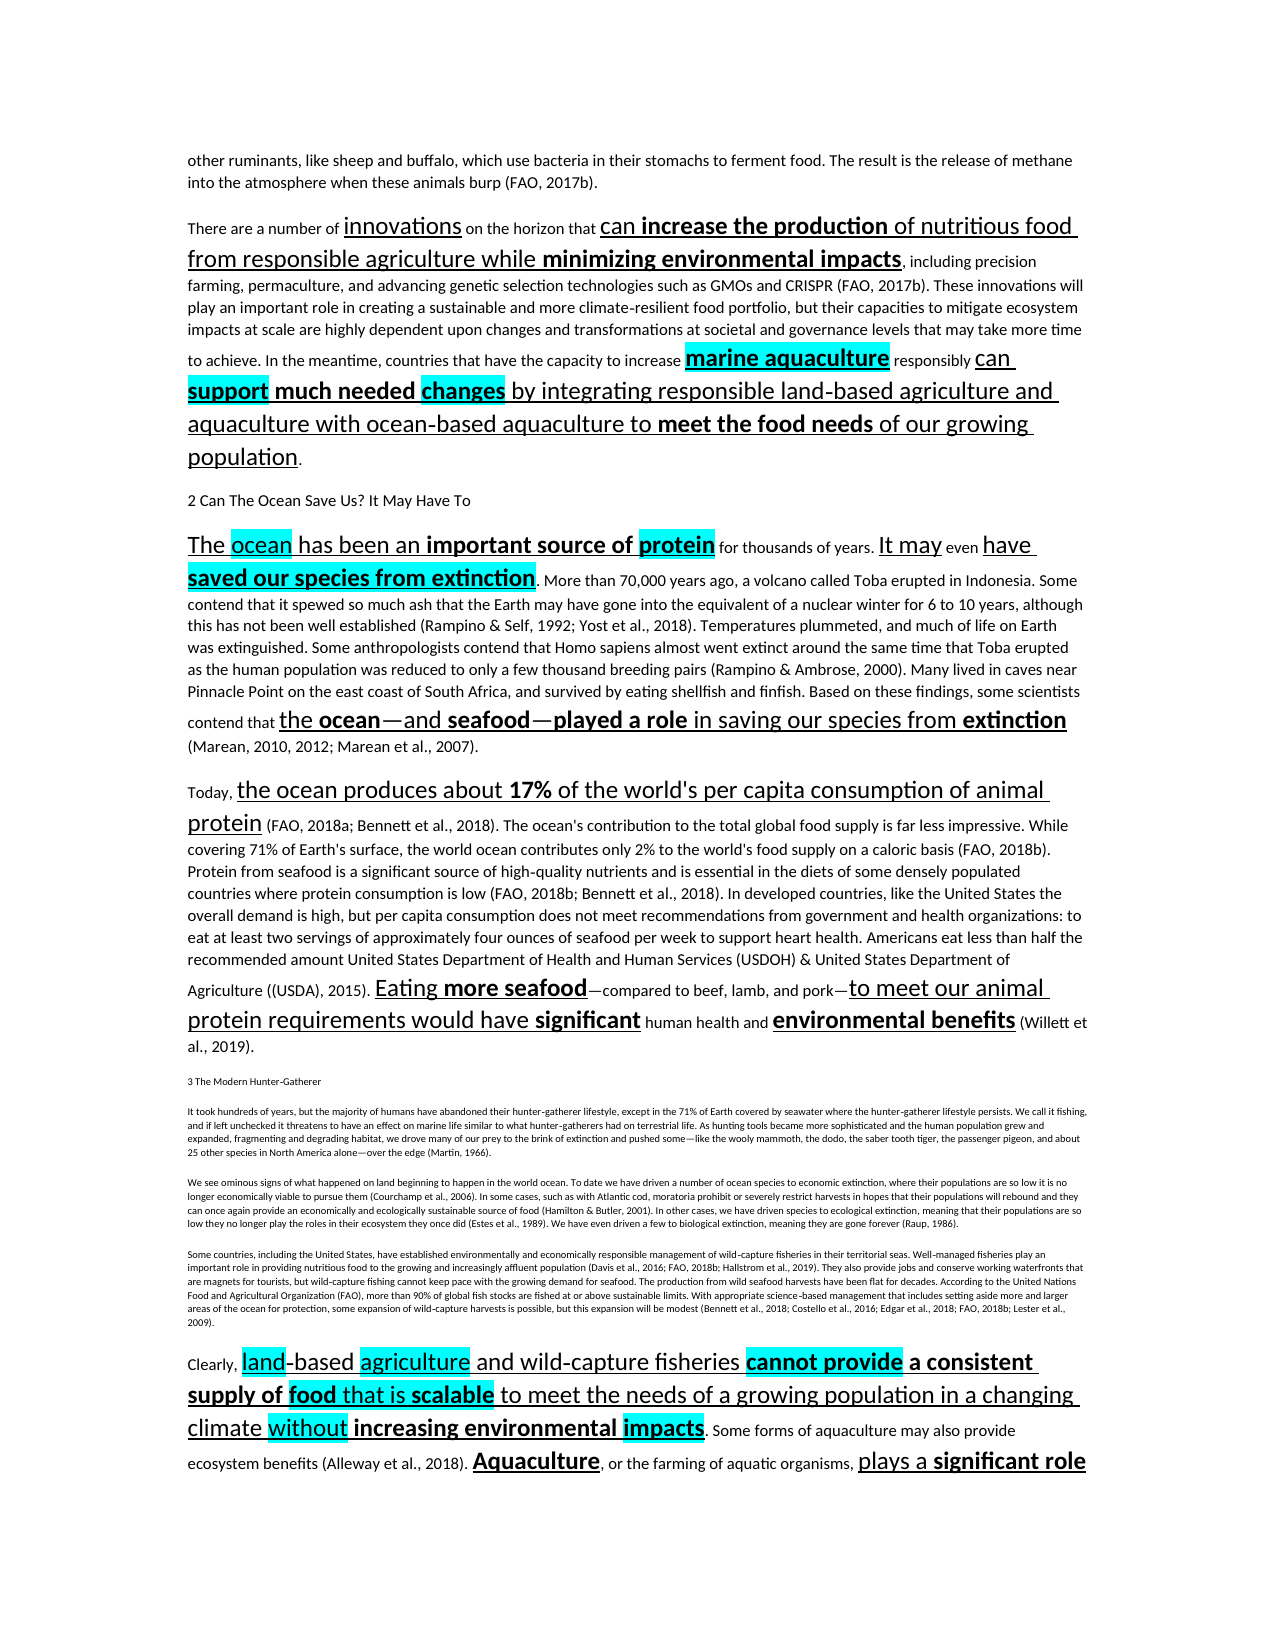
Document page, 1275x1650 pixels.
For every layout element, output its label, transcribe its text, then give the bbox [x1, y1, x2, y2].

text 3 The Modern Hunter‐Gatherer [187, 1075, 1087, 1088]
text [187, 150, 1087, 192]
text Today, the ocean produces about 17% of the world's per capita consumption of animal protein (FAO, 2018a; Bennett et al., 2018). The ocean's contribution to the total global food supply is far less impressive. While covering 71% of Earth's surface, the world ocean contributes only 2% to the world's food supply on a caloric basis (FAO, 2018b). Protein from seafood is a significant source of high‐quality nutrients and is essential in the diets of some densely populated countries where protein consumption is low (FAO, 2018b; Bennett et al., 2018). In developed countries, like the United States the overall demand is high, but per capita consumption does not meet recommendations from government and health organizations: to eat at least two servings of approximately four ounces of seafood per week to support heart health. Americans eat less than half the recommended amount United States Department of Health and Human Services (USDOH) & United States Department of Agriculture ((USDA), 2015). Eating more seafood—compared to beef, lamb, and pork—to meet our animal protein requirements would have significant human health and environmental benefits (Willett et al., 2019). [187, 774, 1087, 1057]
text There are a number of innovations on the horizon that can increase the production of nutritious food from responsible agriculture while minimizing environmental impacts, including precision farming, permaculture, and advancing genetic selection technologies such as GMOs and CRISPR (FAO, 2017b). These innovations will play an important role in creating a sustainable and more climate‐resilient food portfolio, but their capacities to mitigate ecosystem impacts at scale are highly dependent upon changes and transformations at societal and governance levels that may take more time to achieve. In the meantime, countries that have the capacity to increase marine aquaculture responsibly can support much needed changes by integrating responsible land‐based agriculture and aquaculture with ocean‐based aquaculture to meet the food needs of our growing population. [187, 210, 1087, 471]
text Some countries, including the United States, have established environmentally and economically responsible management of wild‐capture fisheries in their territorial seas. Well‐managed fisheries play an important role in providing nutritious food to the growing and increasingly affluent population (Davis et al., 2016; FAO, 2018b; Hallstrom et al., 2019). They also provide jobs and conserve working waterfronts that are magnets for tourists, but wild‐capture fishing cannot keep pace with the growing demand for seafood. The production from wild seafood harvests have been flat for decades. According to the United Nations Food and Agricultural Organization (FAO), more than 90% of global fish stocks are fished at or above sustainable limits. With appropriate science‐based management that includes setting aside more and larger areas of the ocean for protection, some expansion of wild‐capture harvests is possible, but this expansion will be modest (Bennett et al., 2018; Costello et al., 2016; Edgar et al., 2018; FAO, 2018b; Lester et al., 2009). [187, 1248, 1087, 1329]
text It took hundreds of years, but the majority of humans have abandoned their hunter‐gatherer lifestyle, except in the 71% of Earth covered by seawater where the hunter‐gatherer lifestyle persists. We call it fishing, and if left unchecked it threatens to have an effect on marine life similar to what hunter‐gatherers had on terrestrial life. As hunting tools became more sophisticated and the human population grew and expanded, fragmenting and degrading habitat, we drove many of our prey to the brink of extinction and pushed some—like the wooly mammoth, the dodo, the saber tooth tiger, the passenger pigeon, and about 25 other species in North America alone—over the edge (Martin, 1966). [187, 1106, 1087, 1159]
text The ocean has been an important source of protein for thousands of years. It may even have saved our species from extinction. More than 70,000 years ago, a volcano called Toba erupted in Indonesia. Some contend that it spewed so much ash that the Earth may have gone into the equivalent of a nuclear winter for 6 to 10 years, although this has not been well established (Rampino & Self, 1992; Yost et al., 2018). Temperatures plummeted, and much of life on Earth was extinguished. Some anthropologists contend that Homo sapiens almost went extinct around the same time that Toba erupted as the human population was reduced to only a few thousand breeding pairs (Rampino & Ambrose, 2000). Many lived in caves near Pinnacle Point on the east coast of South Africa, and survived by eating shellfish and finfish. Based on these findings, some scientists contend that the ocean—and seafood—played a role in saving our species from extinction (Marean, 2010, 2012; Marean et al., 2007). [187, 529, 1087, 756]
text 2 Can The Ocean Save Us? It May Have To [187, 490, 1087, 511]
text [187, 1347, 1087, 1476]
